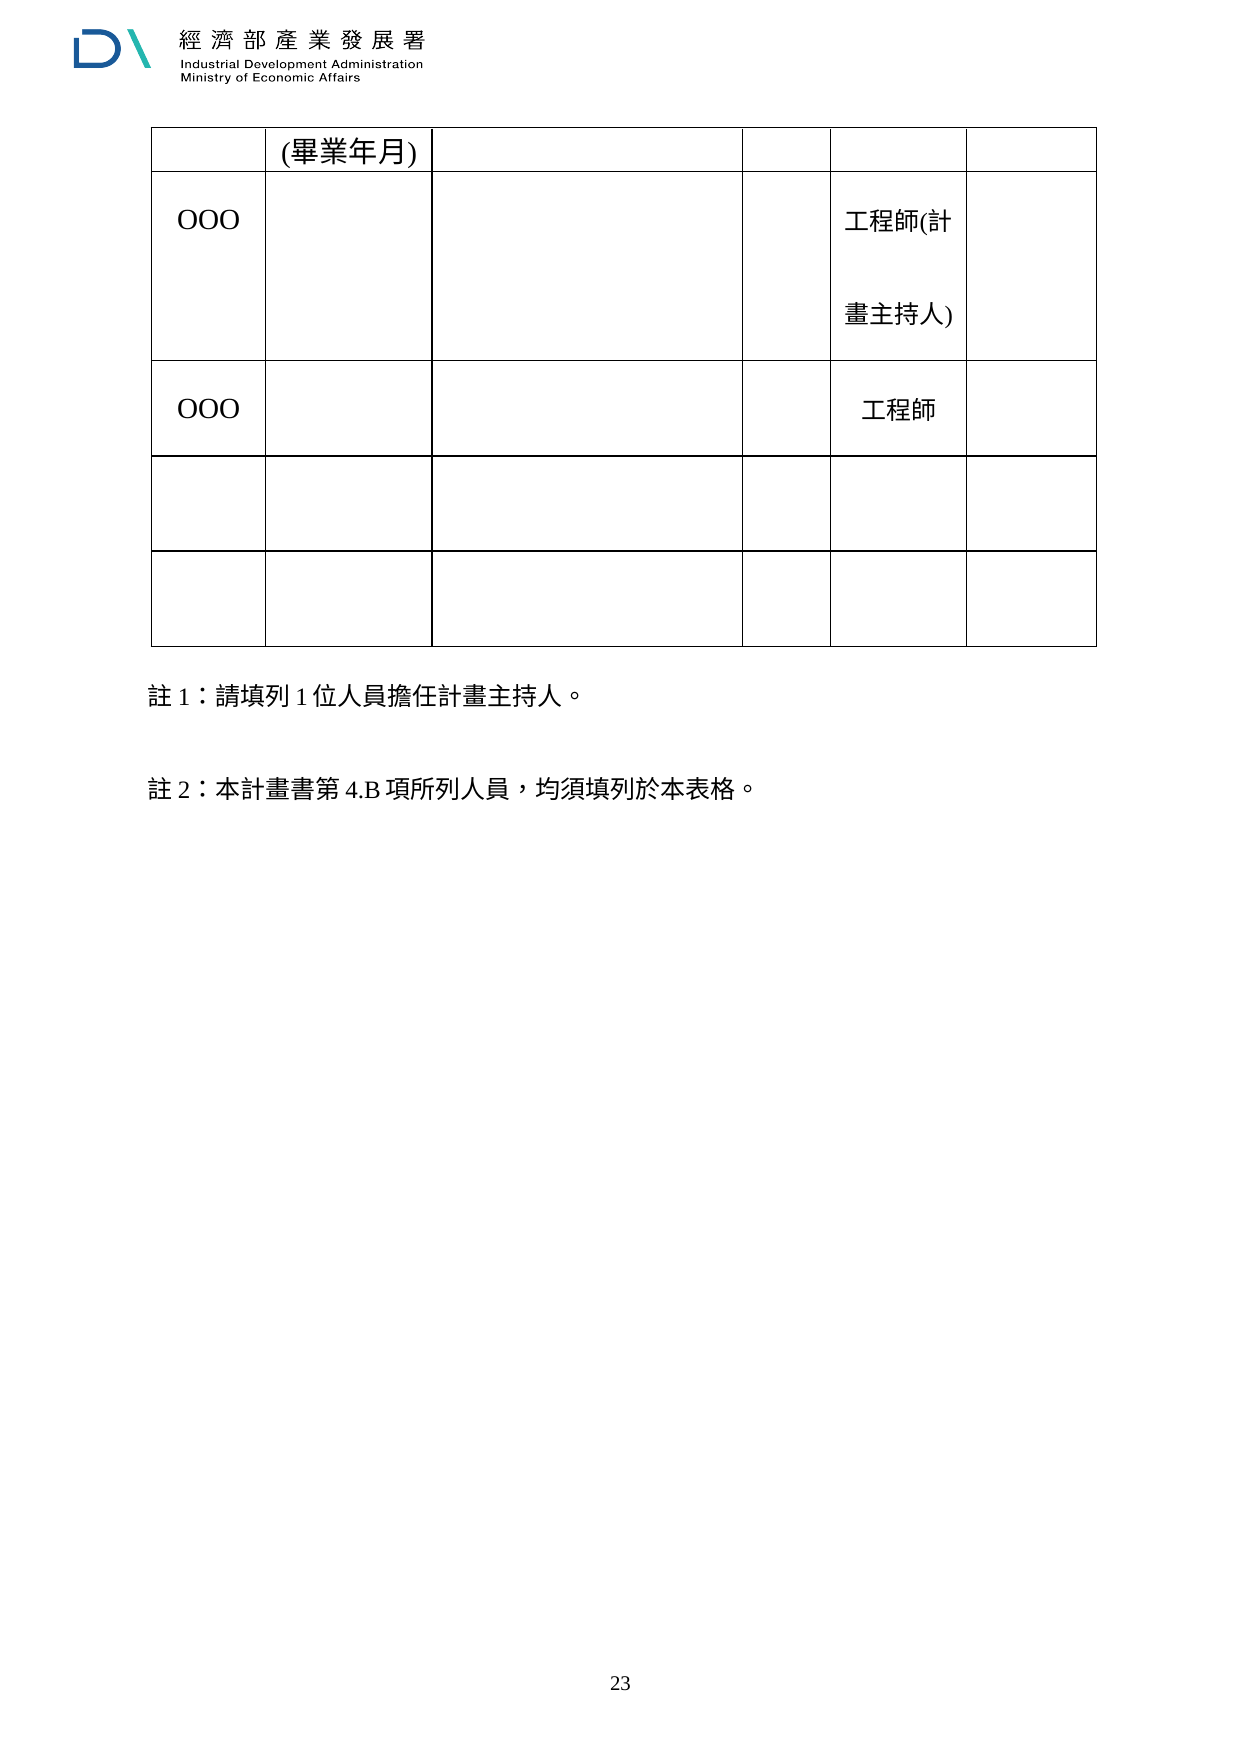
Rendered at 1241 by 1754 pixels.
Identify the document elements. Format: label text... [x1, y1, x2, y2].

table_cell [433, 457, 742, 550]
table_cell [743, 552, 830, 646]
table_cell OOO [152, 172, 265, 360]
table_cell [743, 361, 830, 455]
table_cell [967, 457, 1096, 550]
table_cell [266, 457, 431, 550]
table_header 職稱 [831, 128, 966, 171]
table_cell [152, 457, 265, 550]
table_cell [266, 172, 431, 360]
table_cell [967, 361, 1096, 455]
table_cell [831, 552, 966, 646]
table_header 經歷 [433, 128, 742, 171]
table_cell [433, 552, 742, 646]
table_cell [433, 172, 742, 360]
table_cell [266, 361, 431, 455]
table_cell [743, 172, 830, 360]
text 註2：本計畫書第4.B項所列人員，均須填列於本表格。 [148, 741, 1092, 835]
table_header 投入人月 [967, 128, 1096, 171]
text 註1：請填列1位人員擔任計畫主持人。 [148, 647, 1092, 741]
table_header 姓名 [152, 128, 265, 171]
table_cell [152, 552, 265, 646]
table_cell 工程師 [831, 361, 966, 455]
table_header 最高學歷 (畢業年月) [266, 128, 432, 171]
picture [73, 29, 425, 84]
table_cell 工程師(計畫主持人) [831, 172, 966, 360]
table_cell [967, 552, 1096, 646]
table_cell [831, 457, 966, 550]
table_cell [967, 172, 1096, 360]
table_cell [743, 457, 830, 550]
table_cell [266, 552, 431, 646]
table_cell [433, 361, 742, 455]
table_header 年資 [743, 128, 830, 171]
table_cell OOO [152, 361, 265, 455]
